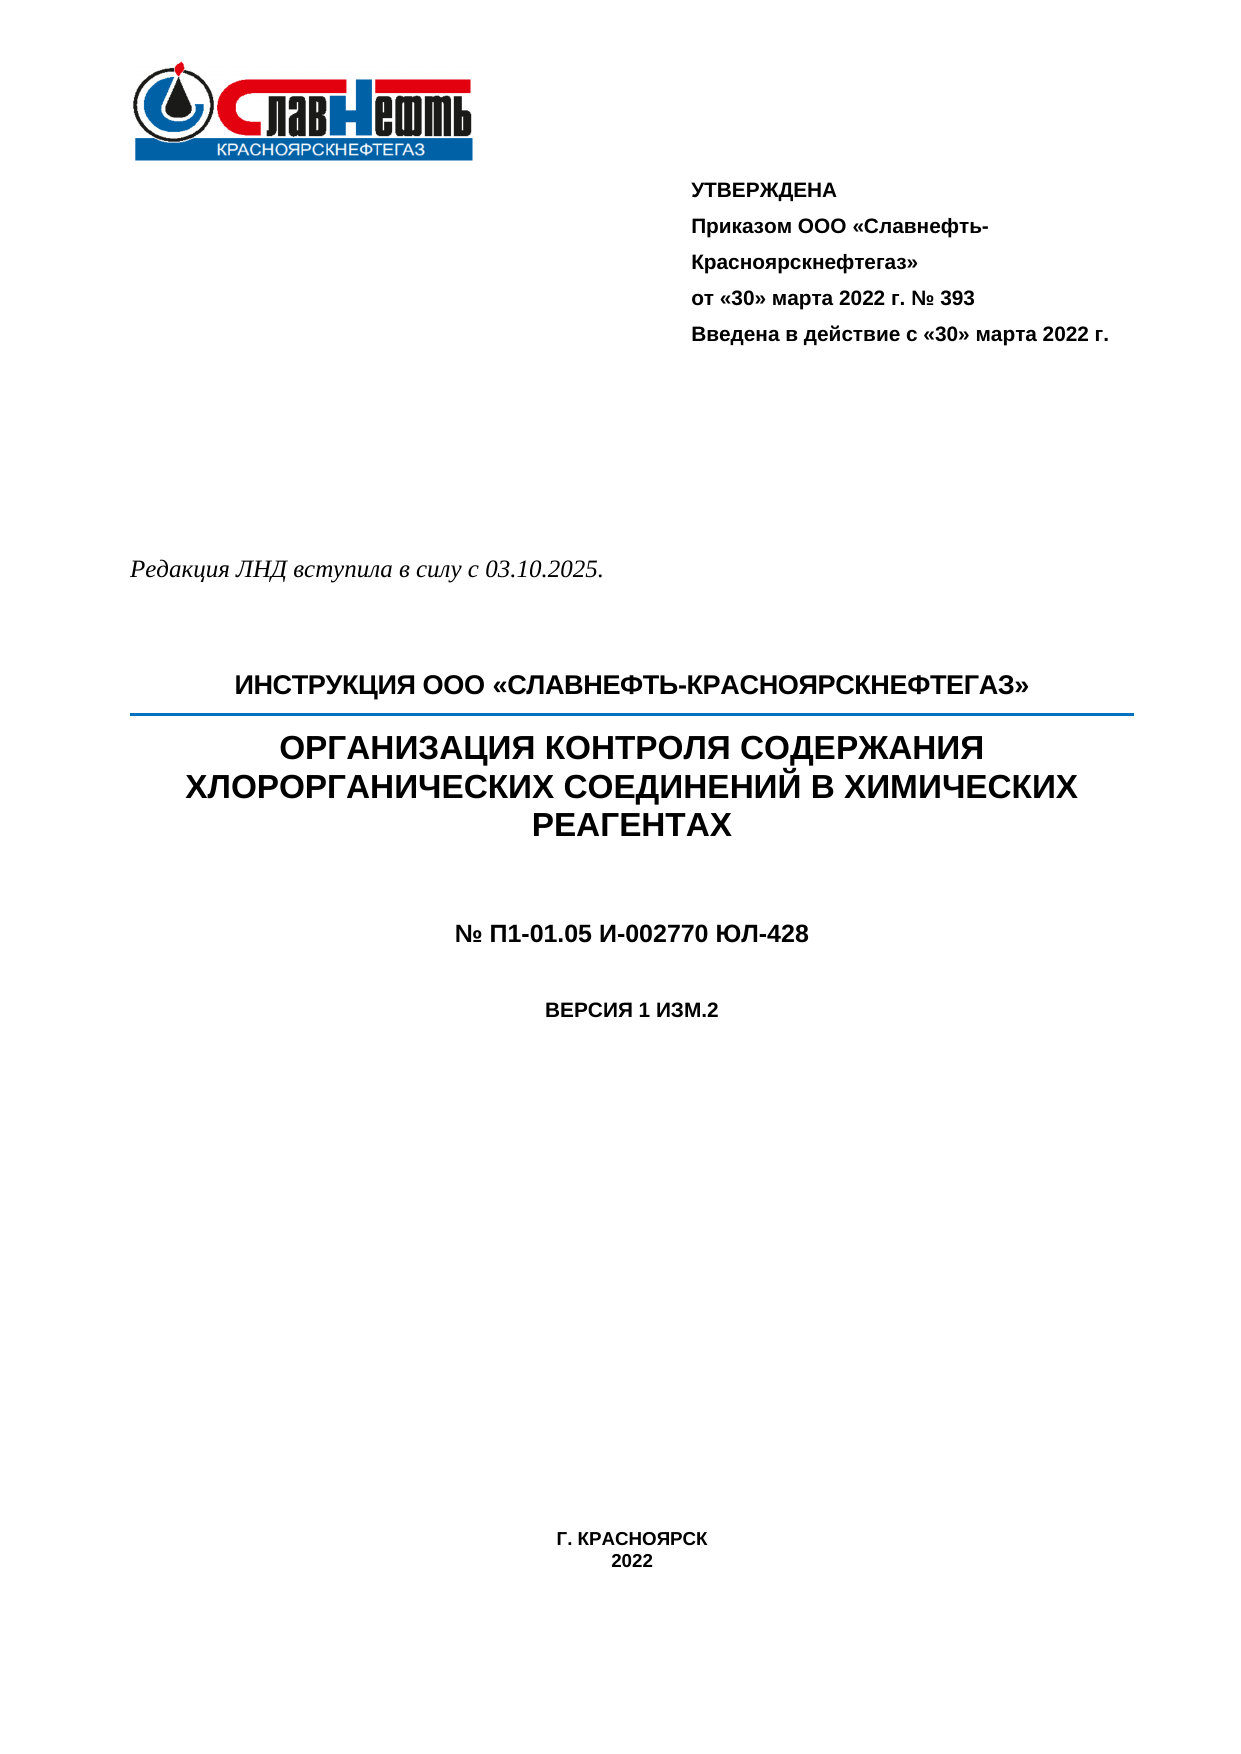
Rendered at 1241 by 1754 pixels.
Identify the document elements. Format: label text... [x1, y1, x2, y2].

table_cell ВЕРСИЯ 1 ИЗМ.2 [130, 998, 1134, 1021]
text 2022 [130, 1550, 1134, 1571]
table_header ИНСТРУКЦИЯ ООО «СЛАВНЕФТЬ-КРАСНОЯРСКНЕФТЕГАЗ» [130, 669, 1134, 713]
text Редакция ЛНД вступила в силу с 03.10.2025. [130, 554, 1134, 583]
text Введена в действие с «30» марта 2022 г. [691, 322, 1134, 346]
table_cell № П1-01.05 И-002770 ЮЛ-428 [130, 919, 1134, 997]
text Приказом ООО «Славнефть-Красноярскнефтегаз» [691, 214, 1134, 274]
table_cell ОРГАНИЗАЦИЯ КОНТРОЛЯ СОДЕРЖАНИЯ ХЛОРОРГАНИЧЕСКИХ СОЕДИНЕНИЙ В ХИМИЧЕСКИХ РЕАГЕНТАХ [130, 716, 1134, 919]
text Г. КРАСНОЯРСК [130, 1528, 1134, 1550]
text УТВЕРЖДЕНА [691, 178, 1134, 202]
text от «30» марта 2022 г. № 393 [691, 286, 1134, 309]
